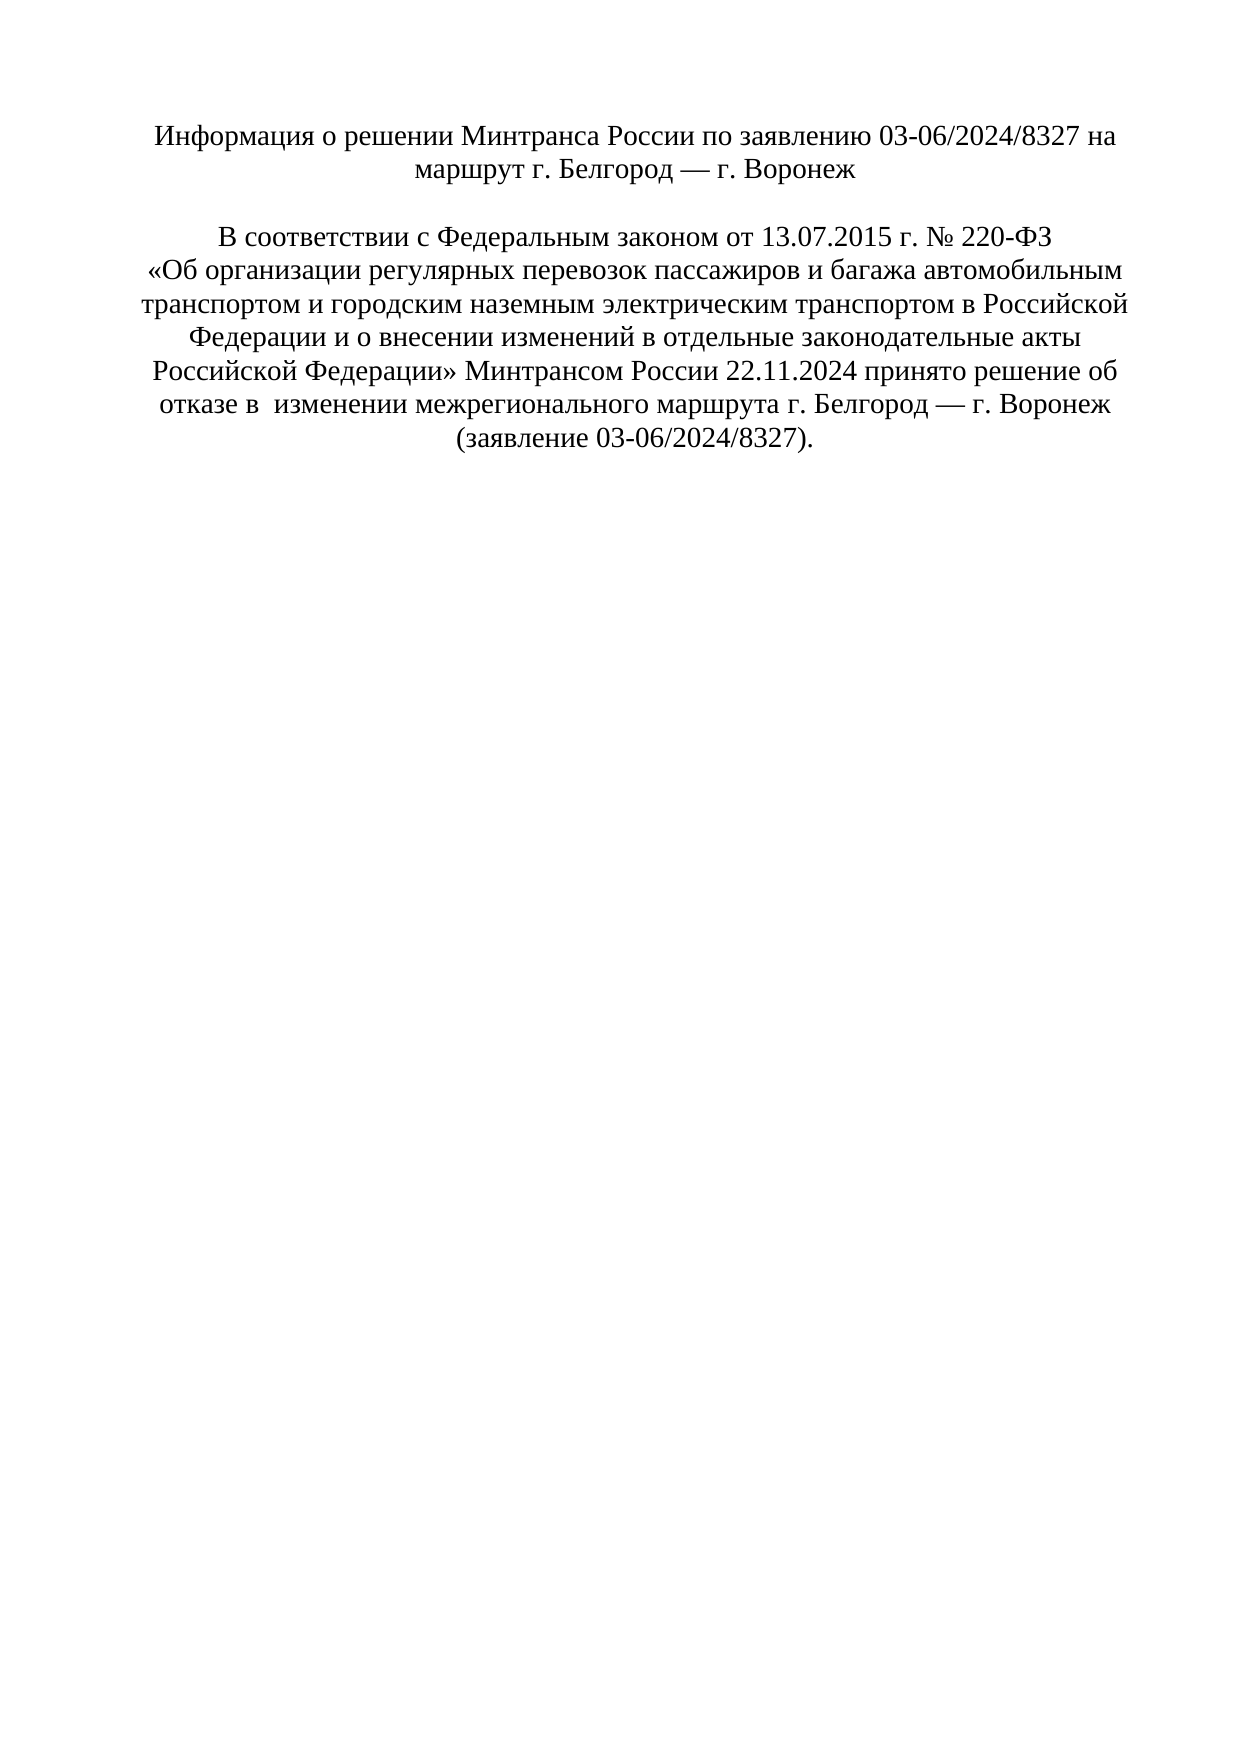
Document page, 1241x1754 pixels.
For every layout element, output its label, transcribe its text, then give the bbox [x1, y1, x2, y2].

text В соответствии с Федеральным законом от 13.07.2015 г. № 220-ФЗ «Об организации регулярных перевозок пассажиров и багажа автомобильным транспортом и городским наземным электрическим транспортом в Российской Федерации и о внесении изменений в отдельные законодательные акты Российской Федерации» Минтрансом России 22.11.2024 принято решение об отказе в изменении межрегионального маршрута г. Белгород — г. Воронеж (заявление 03-06/2024/8327). [118, 219, 1152, 453]
text Информация о решении Минтранса России по заявлению 03-06/2024/8327 на маршрут г. Белгород — г. Воронеж [118, 118, 1152, 185]
